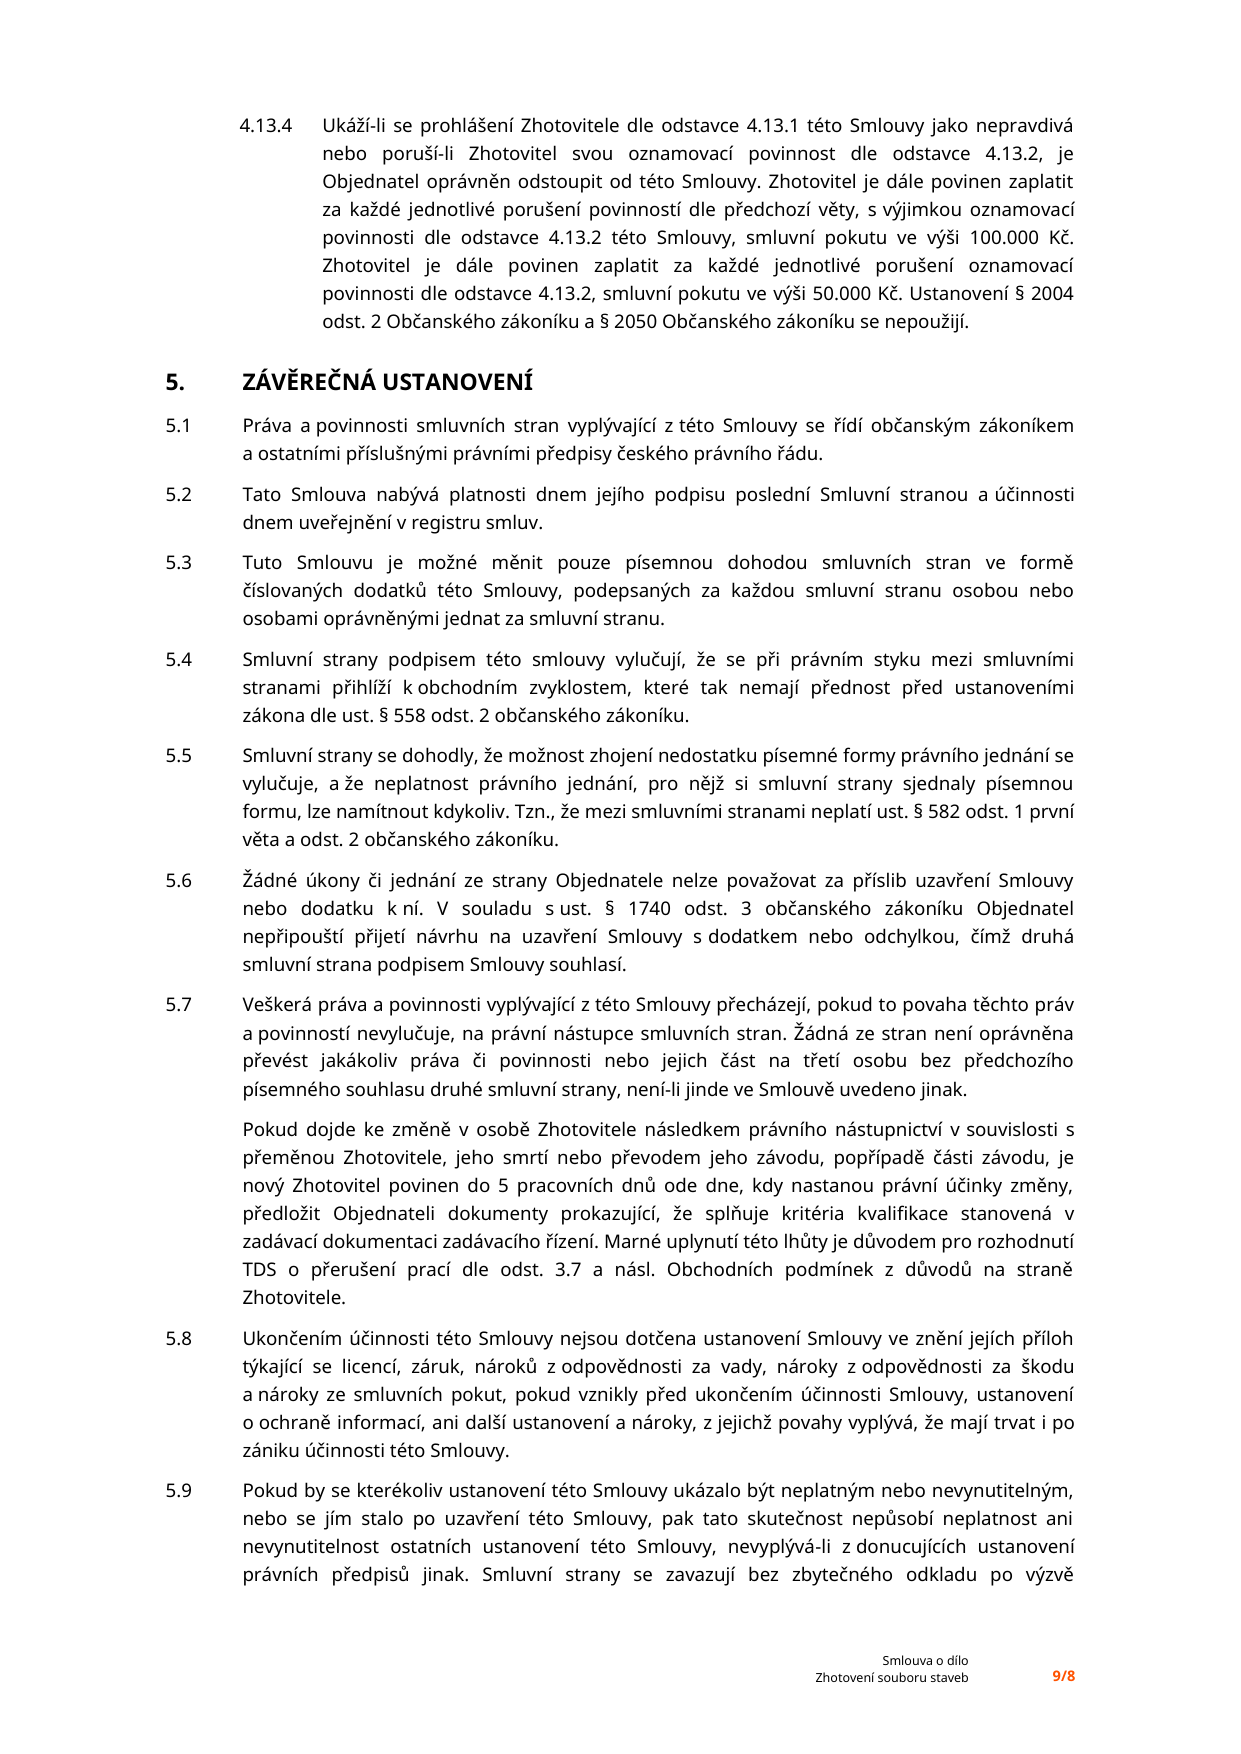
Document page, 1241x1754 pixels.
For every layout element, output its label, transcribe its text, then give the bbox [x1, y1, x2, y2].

text Smluvní strany podpisem této smlouvy vylučují, že se při právním styku mezi smluvními stranami přihlíží k obchodním zvyklostem, které tak nemají přednost před ustanoveními zákona dle ust. § 558 odst. 2 občanského zákoníku. [165, 646, 1075, 728]
text Ukáží-li se prohlášení Zhotovitele dle odstavce 4.13.1 této Smlouvy jako nepravdivá nebo poruší-li Zhotovitel svou oznamovací povinnost dle odstavce 4.13.2, je Objednatel oprávněn odstoupit od této Smlouvy. Zhotovitel je dále povinen zaplatit za každé jednotlivé porušení povinností dle předchozí věty, s výjimkou oznamovací povinnosti dle odstavce 4.13.2 této Smlouvy, smluvní pokutu ve výši 100.000 Kč. Zhotovitel je dále povinen zaplatit za každé jednotlivé porušení oznamovací povinnosti dle odstavce 4.13.2, smluvní pokutu ve výši 50.000 Kč. Ustanovení § 2004 odst. 2 Občanského zákoníku a § 2050 Občanského zákoníku se nepoužijí. [239, 112, 1075, 334]
text Tuto Smlouvu je možné měnit pouze písemnou dohodou smluvních stran ve formě číslovaných dodatků této Smlouvy, podepsaných za každou smluvní stranu osobou nebo osobami oprávněnými jednat za smluvní stranu. [165, 549, 1075, 631]
text Ukončením účinnosti této Smlouvy nejsou dotčena ustanovení Smlouvy ve znění jejích příloh týkající se licencí, záruk, nároků z odpovědnosti za vady, nároky z odpovědnosti za škodu a nároky ze smluvních pokut, pokud vznikly před ukončením účinnosti Smlouvy, ustanovení o ochraně informací, ani další ustanovení a nároky, z jejichž povahy vyplývá, že mají trvat i po zániku účinnosti této Smlouvy. [165, 1325, 1075, 1463]
text Veškerá práva a povinnosti vyplývající z této Smlouvy přecházejí, pokud to povaha těchto práv a povinností nevylučuje, na právní nástupce smluvních stran. Žádná ze stran není oprávněna převést jakákoliv práva či povinnosti nebo jejich část na třetí osobu bez předchozího písemného souhlasu druhé smluvní strany, není-li jinde ve Smlouvě uvedeno jinak. [165, 992, 1075, 1101]
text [165, 1478, 1075, 1587]
text Žádné úkony či jednání ze strany Objednatele nelze považovat za příslib uzavření Smlouvy nebo dodatku k ní. V souladu s ust. § 1740 odst. 3 občanského zákoníku Objednatel nepřipouští přijetí návrhu na uzavření Smlouvy s dodatkem nebo odchylkou, čímž druhá smluvní strana podpisem Smlouvy souhlasí. [165, 867, 1075, 977]
text Smluvní strany se dohodly, že možnost zhojení nedostatku písemné formy právního jednání se vylučuje, a že neplatnost právního jednání, pro nějž si smluvní strany sjednaly písemnou formu, lze namítnout kdykoliv. Tzn., že mezi smluvními stranami neplatí ust. § 582 odst. 1 první věta a odst. 2 občanského zákoníku. [165, 743, 1075, 852]
text Tato Smlouva nabývá platnosti dnem jejího podpisu poslední Smluvní stranou a účinnosti dnem uveřejnění v registru smluv. [165, 481, 1075, 534]
list Pokud dojde ke změně v osobě Zhotovitele následkem právního nástupnictví v souvislosti s přeměnou Zhotovitele, jeho smrtí nebo převodem jeho závodu, popřípadě části závodu, je nový Zhotovitel povinen do 5 pracovních dnů ode dne, kdy nastanou právní účinky změny, předložit Objednateli dokumenty prokazující, že splňuje kritéria kvalifikace stanovená v zadávací dokumentaci zadávacího řízení. Marné uplynutí této lhůty je důvodem pro rozhodnutí TDS o přerušení prací dle odst. 3.7 a násl. Obchodních podmínek z důvodů na straně Zhotovitele. [242, 1116, 1075, 1310]
text ZÁVĚREČNÁ USTANOVENÍ [165, 366, 1075, 397]
text Práva a povinnosti smluvních stran vyplývající z této Smlouvy se řídí občanským zákoníkem a ostatními příslušnými právními předpisy českého právního řádu. [165, 412, 1075, 466]
